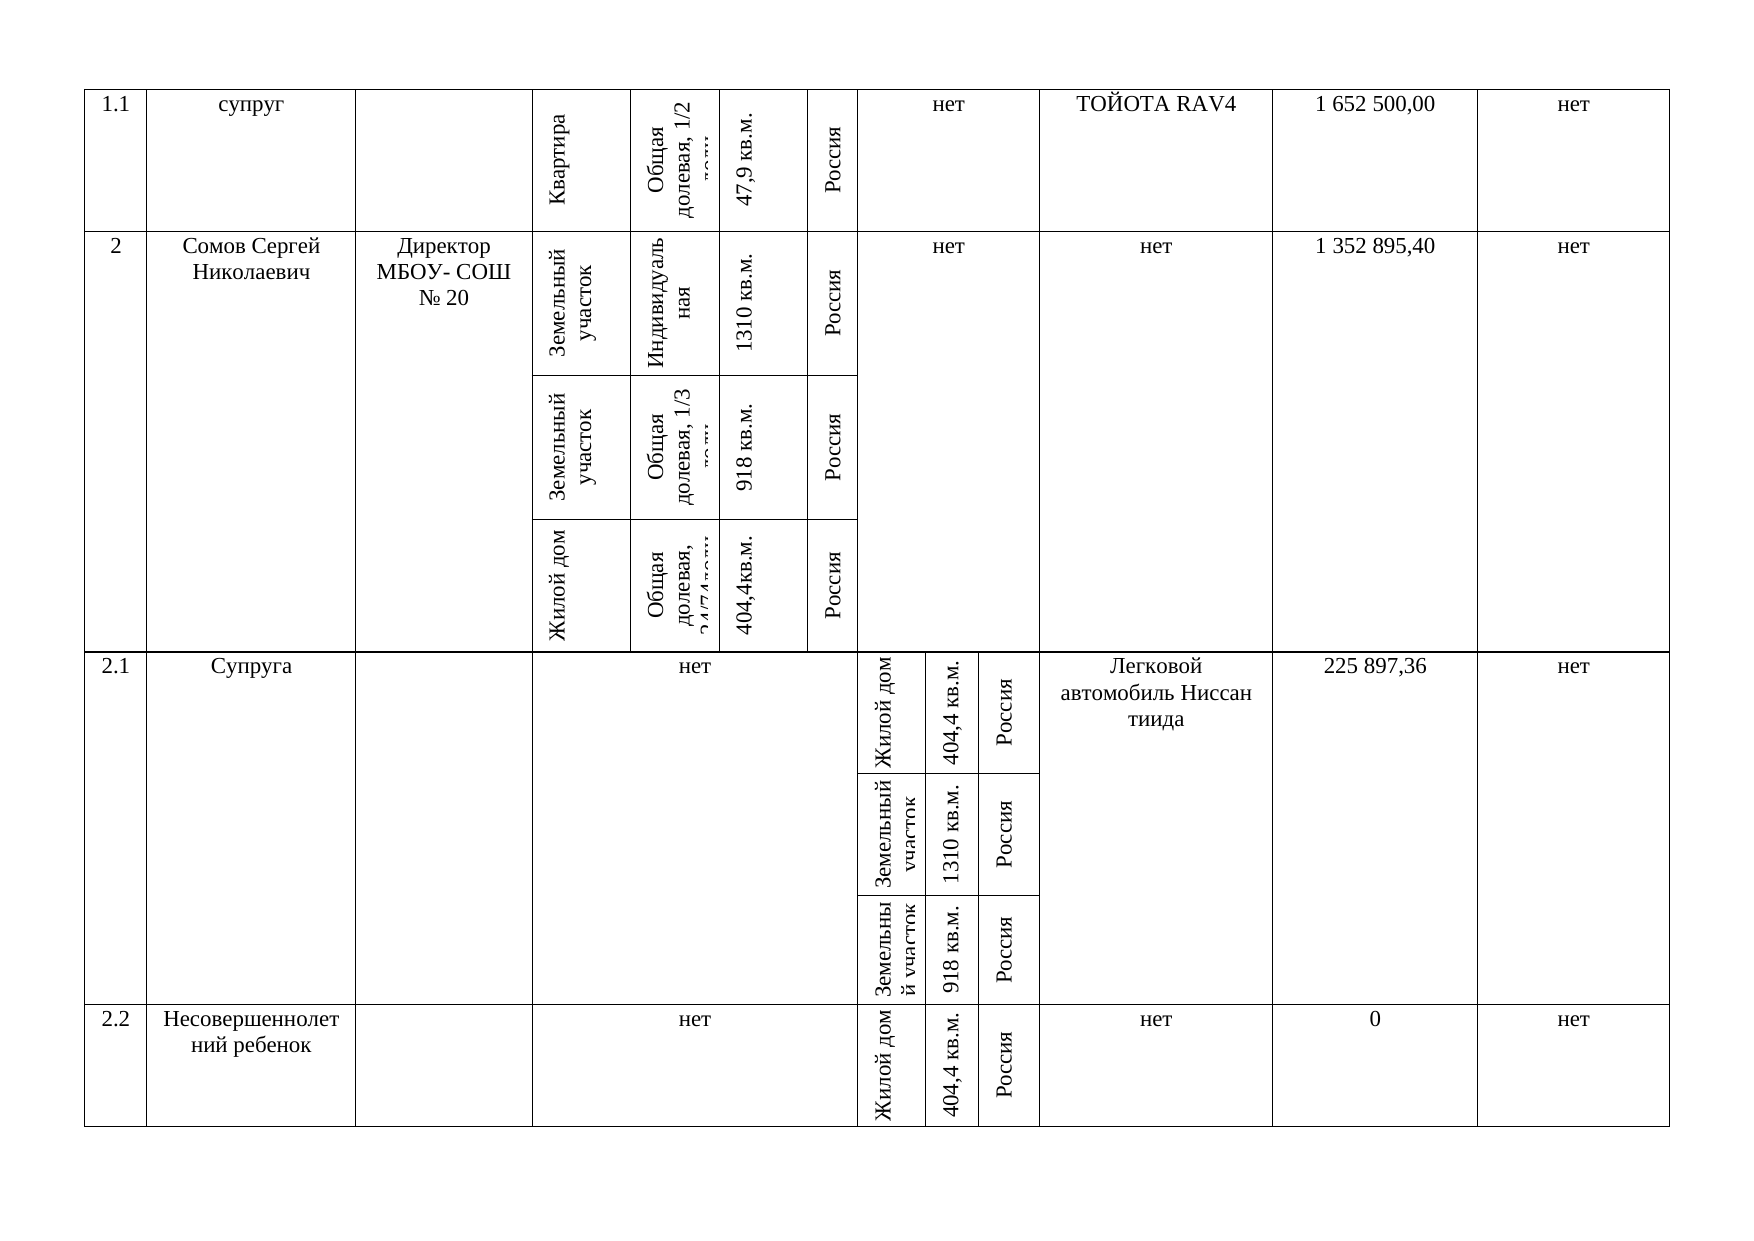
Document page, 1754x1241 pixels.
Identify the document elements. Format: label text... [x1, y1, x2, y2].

table_cell 1 352 895,40 [1273, 232, 1477, 651]
table_cell 404,4кв.м. [720, 520, 807, 651]
table_cell Россия [979, 896, 1039, 1004]
table_cell Россия [808, 376, 857, 519]
table_cell [356, 1005, 532, 1126]
table_cell 2.1 [85, 653, 146, 1004]
table_cell Общая долевая, 1/3 доли [631, 376, 719, 519]
table_cell Россия [808, 520, 857, 651]
table_cell Россия [979, 774, 1039, 895]
table_cell Земельный участок [858, 774, 925, 895]
table_cell Общая долевая, 1/2 доли [631, 90, 719, 231]
table_cell Жилой дом [858, 1005, 925, 1126]
table_cell 404,4 кв.м. [926, 1005, 978, 1126]
table_cell Россия [979, 1005, 1039, 1126]
table_cell супруг [147, 90, 355, 231]
table_cell 918 кв.м. [926, 896, 978, 1004]
table_cell 0 [1273, 1005, 1477, 1126]
table_cell нет [1478, 1005, 1669, 1126]
table_cell нет [1040, 1005, 1272, 1126]
table_cell 47,9 кв.м. [720, 90, 807, 231]
table_cell 1 652 500,00 [1273, 90, 1477, 231]
table_cell Земельный участок [533, 376, 630, 519]
table_cell 2.2 [85, 1005, 146, 1126]
table_cell Россия [979, 653, 1039, 773]
table_cell Жилой дом [858, 653, 925, 773]
table_cell Сомов Сергей Николаевич [147, 232, 355, 651]
table_cell 225 897,36 [1273, 653, 1477, 1004]
table_cell [356, 653, 532, 1004]
table_cell Индивидуальная [631, 232, 719, 375]
table_cell Россия [808, 232, 857, 375]
table_cell Россия [808, 90, 857, 231]
table_cell нет [1478, 232, 1669, 651]
table_cell нет [858, 90, 1039, 231]
table_cell 1310 кв.м. [926, 774, 978, 895]
table_cell Жилой дом [533, 520, 630, 651]
table_cell нет [1478, 90, 1669, 231]
table_cell [356, 90, 532, 231]
table_cell нет [1478, 653, 1669, 1004]
table_cell Земельный участок [533, 232, 630, 375]
table_cell нет [533, 653, 857, 1004]
table_cell нет [533, 1005, 857, 1126]
table_cell Земельный участок [858, 896, 925, 1004]
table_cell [147, 1005, 355, 1126]
table_cell Легковой автомобиль Ниссан тиида [1040, 653, 1272, 1004]
table_cell 918 кв.м. [720, 376, 807, 519]
table_cell Общая долевая, 24/74доли [631, 520, 719, 651]
table_cell нет [858, 232, 1039, 651]
table_cell ТОЙОТА RAV4 [1040, 90, 1272, 231]
table_cell Квартира [533, 90, 630, 231]
table_cell нет [1040, 232, 1272, 651]
table_cell Супруга [147, 653, 355, 1004]
table_cell 1310 кв.м. [720, 232, 807, 375]
table_cell 2 [85, 232, 146, 651]
table_cell Директор МБОУ- СОШ № 20 [356, 232, 532, 651]
table_cell 1.1 [85, 90, 146, 231]
table_cell 404,4 кв.м. [926, 653, 978, 773]
